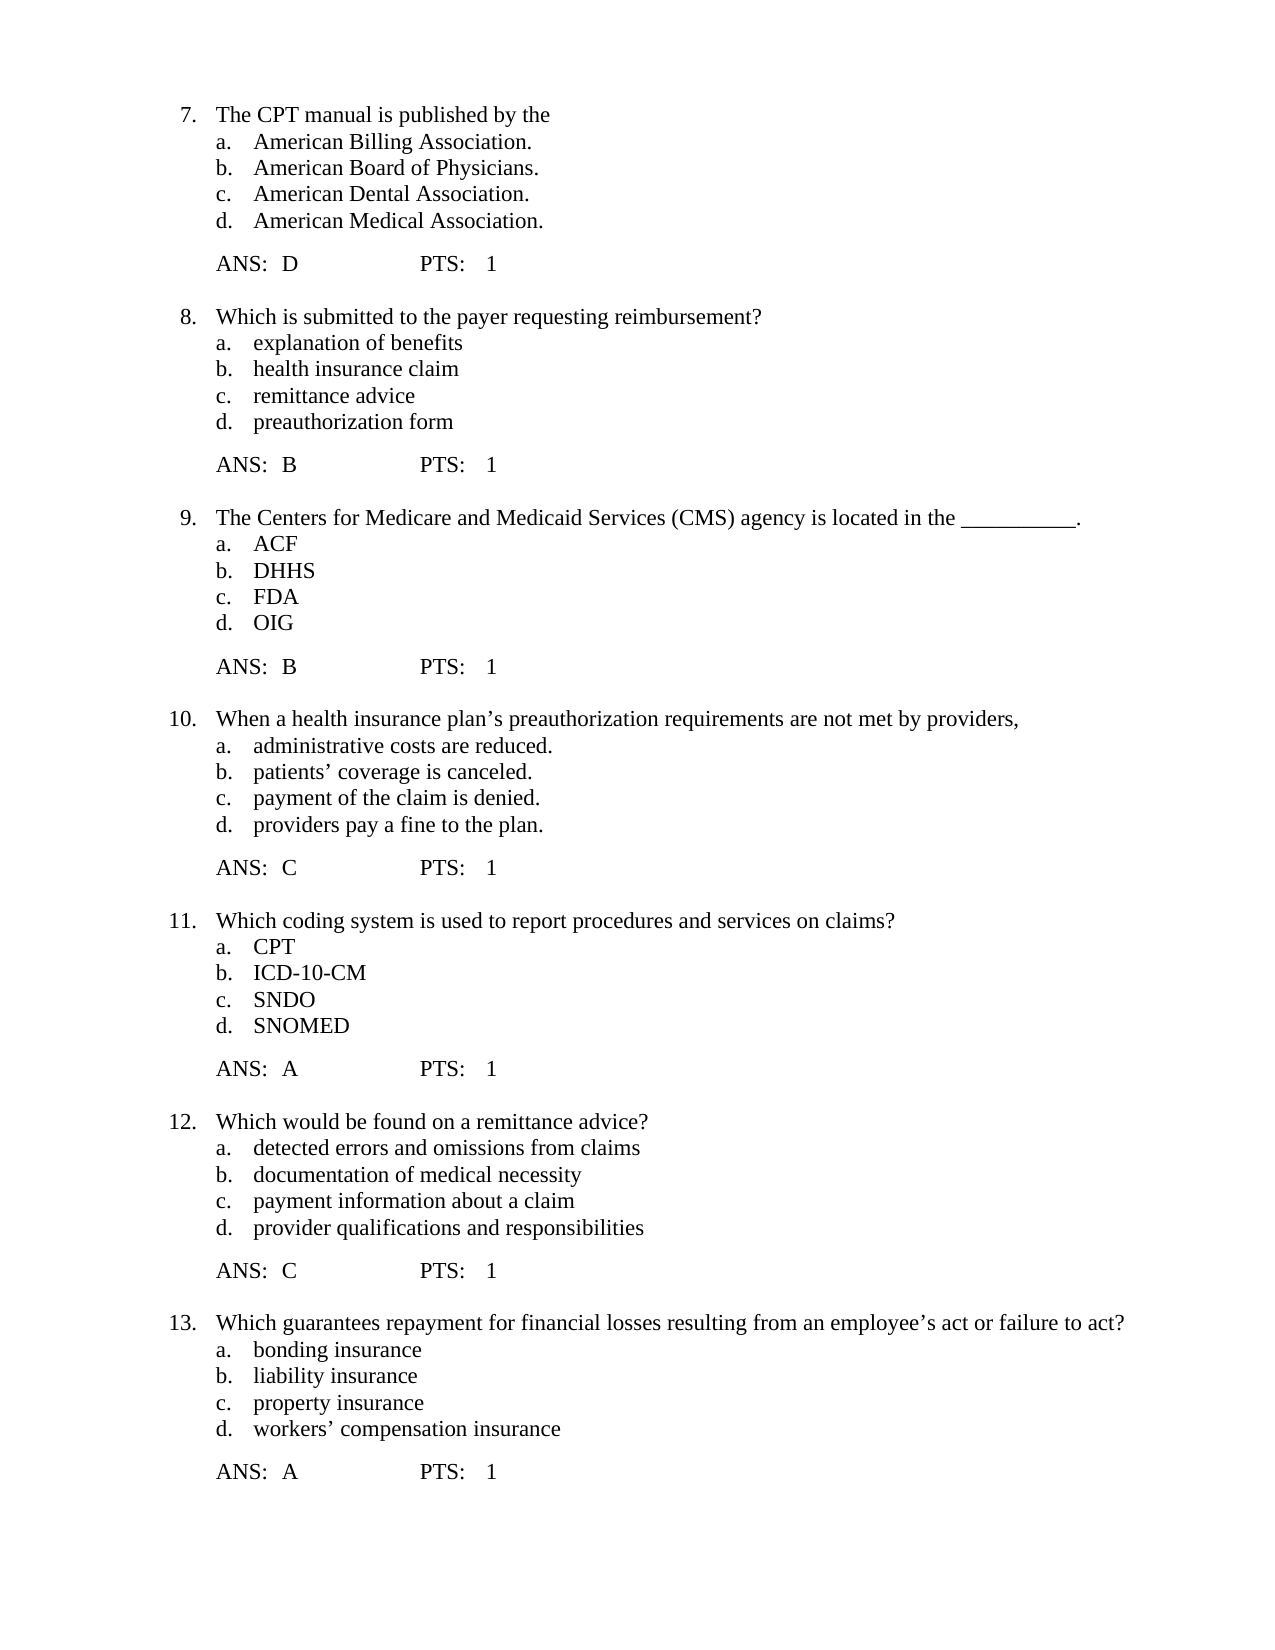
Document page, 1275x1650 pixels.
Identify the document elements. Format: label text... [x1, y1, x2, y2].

table_cell documentation of medical necessity [249, 1161, 1092, 1187]
table_cell providers pay a fine to the plan. [249, 811, 1092, 837]
table_cell SNOMED [249, 1012, 1092, 1038]
table_cell health insurance claim [249, 355, 1092, 382]
table_cell b. [211, 758, 248, 784]
table_cell d. [211, 1415, 248, 1441]
text 10. When a health insurance plan’s preauthorization requirements are not met by providers, [150, 705, 1162, 732]
table_header a. [211, 128, 248, 154]
table_header detected errors and omissions from claims [249, 1135, 1092, 1161]
table_cell b. [211, 154, 248, 180]
table_cell b. [211, 1161, 248, 1187]
table_cell OIG [249, 610, 1092, 636]
table_cell payment of the claim is denied. [249, 785, 1092, 811]
table_cell FDA [249, 583, 1092, 609]
table_cell patients’ coverage is canceled. [249, 758, 1092, 784]
table_cell DHHS [249, 557, 1092, 583]
table_cell b. [211, 960, 248, 986]
text ANS: B PTS: 1 [216, 451, 1162, 478]
table_header a. [211, 1336, 248, 1362]
text 8. Which is submitted to the payer requesting reimbursement? [150, 303, 1162, 329]
text 12. Which would be found on a remittance advice? [150, 1108, 1162, 1134]
text ANS: C PTS: 1 [216, 1257, 1162, 1283]
text 11. Which coding system is used to report procedures and services on claims? [150, 907, 1162, 933]
text ANS: B PTS: 1 [216, 653, 1162, 679]
table_header a. [211, 1135, 248, 1161]
table_cell c. [211, 180, 248, 207]
table_header a. [211, 329, 248, 355]
table_cell d. [211, 1214, 248, 1240]
text ANS: A PTS: 1 [216, 1055, 1162, 1082]
table_cell d. [211, 610, 248, 636]
table_cell American Dental Association. [249, 180, 1092, 207]
table_cell d. [211, 811, 248, 837]
table_cell American Board of Physicians. [249, 154, 1092, 180]
table_header ACF [249, 530, 1092, 557]
table_header a. [211, 530, 248, 557]
table_cell c. [211, 382, 248, 408]
text 13. Which guarantees repayment for financial losses resulting from an employee’s act or failure to act? [150, 1309, 1162, 1336]
table_cell remittance advice [249, 382, 1092, 408]
table_cell c. [211, 785, 248, 811]
text 9. The Centers for Medicare and Medicaid Services (CMS) agency is located in the __________. [150, 504, 1162, 530]
table_header a. [211, 732, 248, 758]
table_cell d. [211, 408, 248, 434]
table_cell c. [211, 1389, 248, 1415]
table_cell SNDO [249, 986, 1092, 1012]
table_cell American Medical Association. [249, 207, 1092, 233]
table_cell liability insurance [249, 1362, 1092, 1388]
table_cell ICD-10-CM [249, 960, 1092, 986]
table_cell b. [211, 355, 248, 382]
table_header a. [211, 933, 248, 959]
table_cell workers’ compensation insurance [249, 1415, 1092, 1441]
table_header explanation of benefits [249, 329, 1092, 355]
table_cell payment information about a claim [249, 1187, 1092, 1213]
table_cell c. [211, 986, 248, 1012]
table_cell d. [211, 1012, 248, 1038]
table_cell provider qualifications and responsibilities [249, 1214, 1092, 1240]
table_header bonding insurance [249, 1336, 1092, 1362]
table_cell d. [211, 207, 248, 233]
text ANS: D PTS: 1 [216, 250, 1162, 276]
table_cell b. [211, 1362, 248, 1388]
table_header administrative costs are reduced. [249, 732, 1092, 758]
table_cell c. [211, 583, 248, 609]
table_cell preauthorization form [249, 408, 1092, 434]
table_cell b. [211, 557, 248, 583]
table_cell property insurance [249, 1389, 1092, 1415]
table_header CPT [249, 933, 1092, 959]
text ANS: A PTS: 1 [216, 1458, 1162, 1484]
table_cell c. [211, 1187, 248, 1213]
text ANS: C PTS: 1 [216, 854, 1162, 880]
table_header American Billing Association. [249, 128, 1092, 154]
text 7. The CPT manual is published by the [150, 101, 1162, 128]
